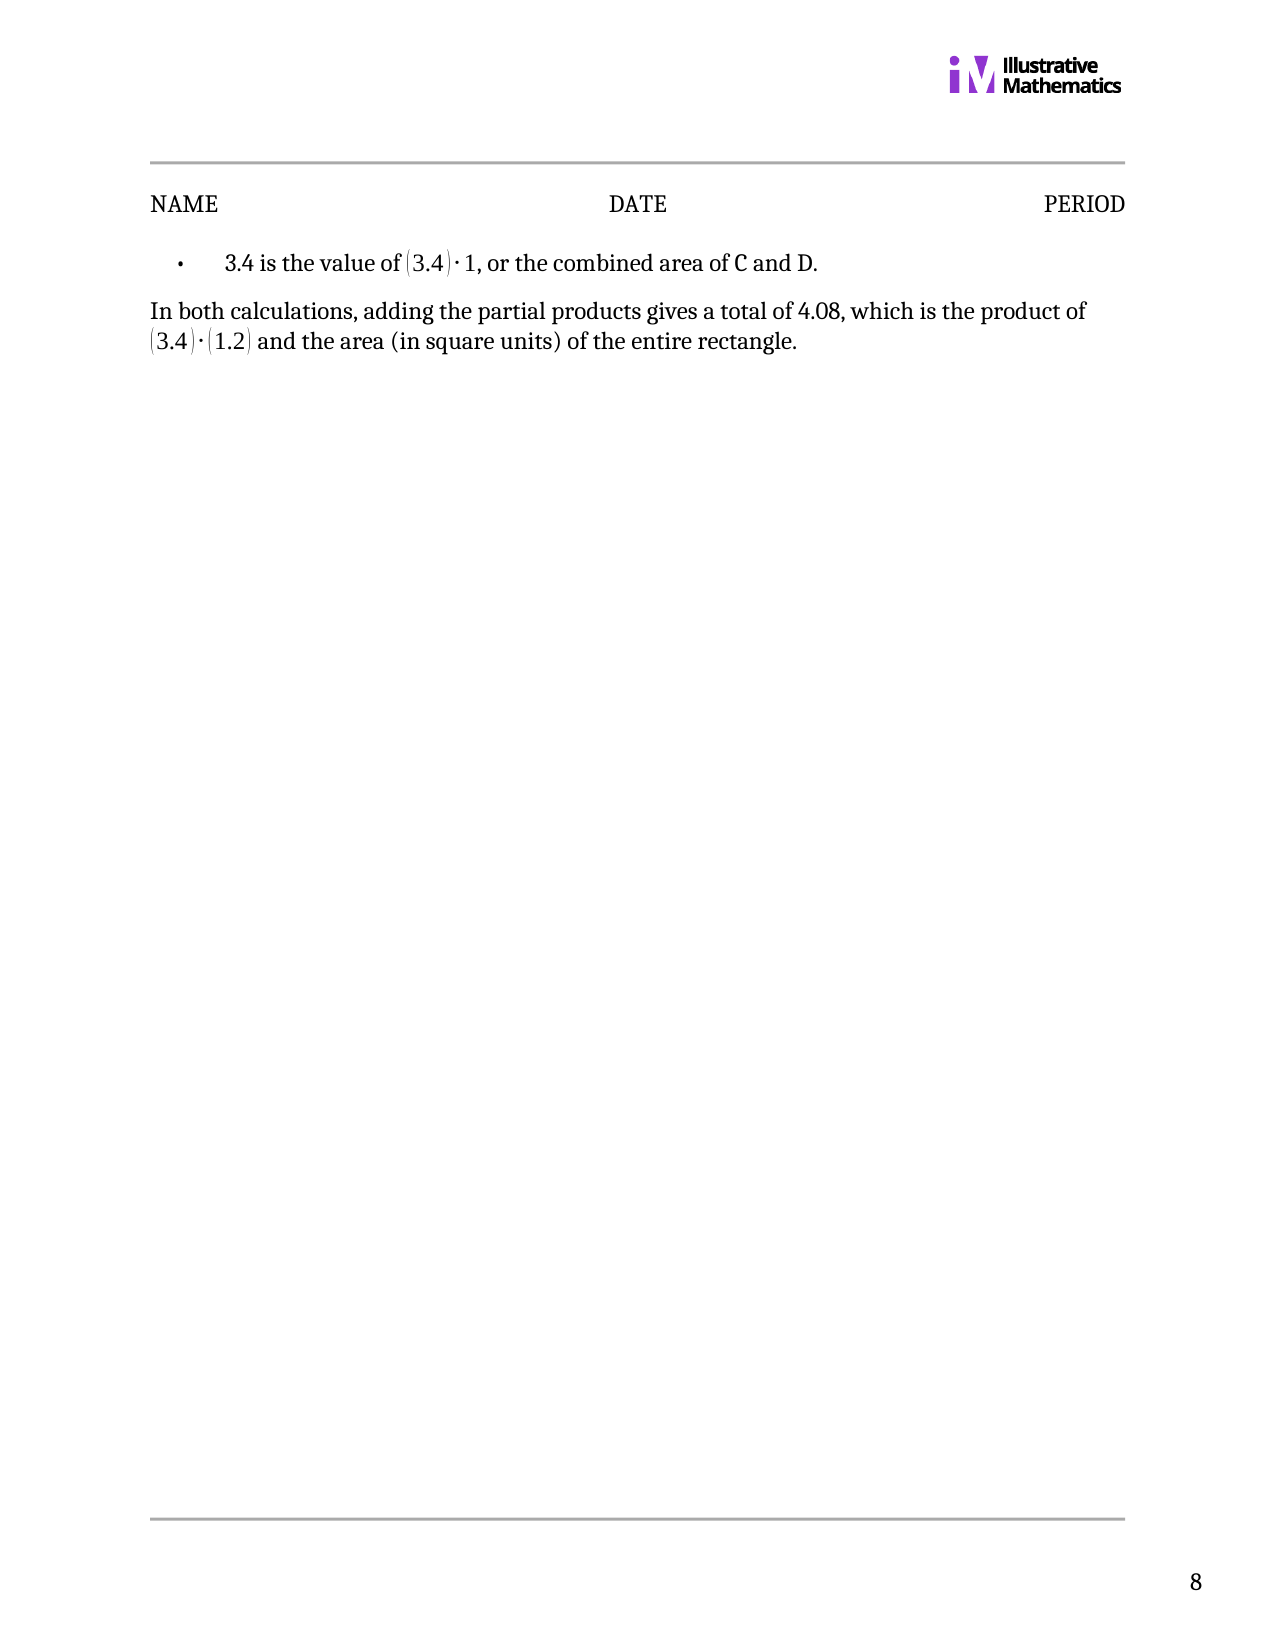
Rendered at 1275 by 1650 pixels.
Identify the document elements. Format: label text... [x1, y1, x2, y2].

picture [949, 55, 1121, 93]
text In both calculations, adding the partial products gives a total of 4.08, which is the product of and the area (in square units) of the entire rectangle. [150, 297, 1125, 356]
list 3.4 is the value of , or the combined area of C and D. [175, 247, 1125, 278]
